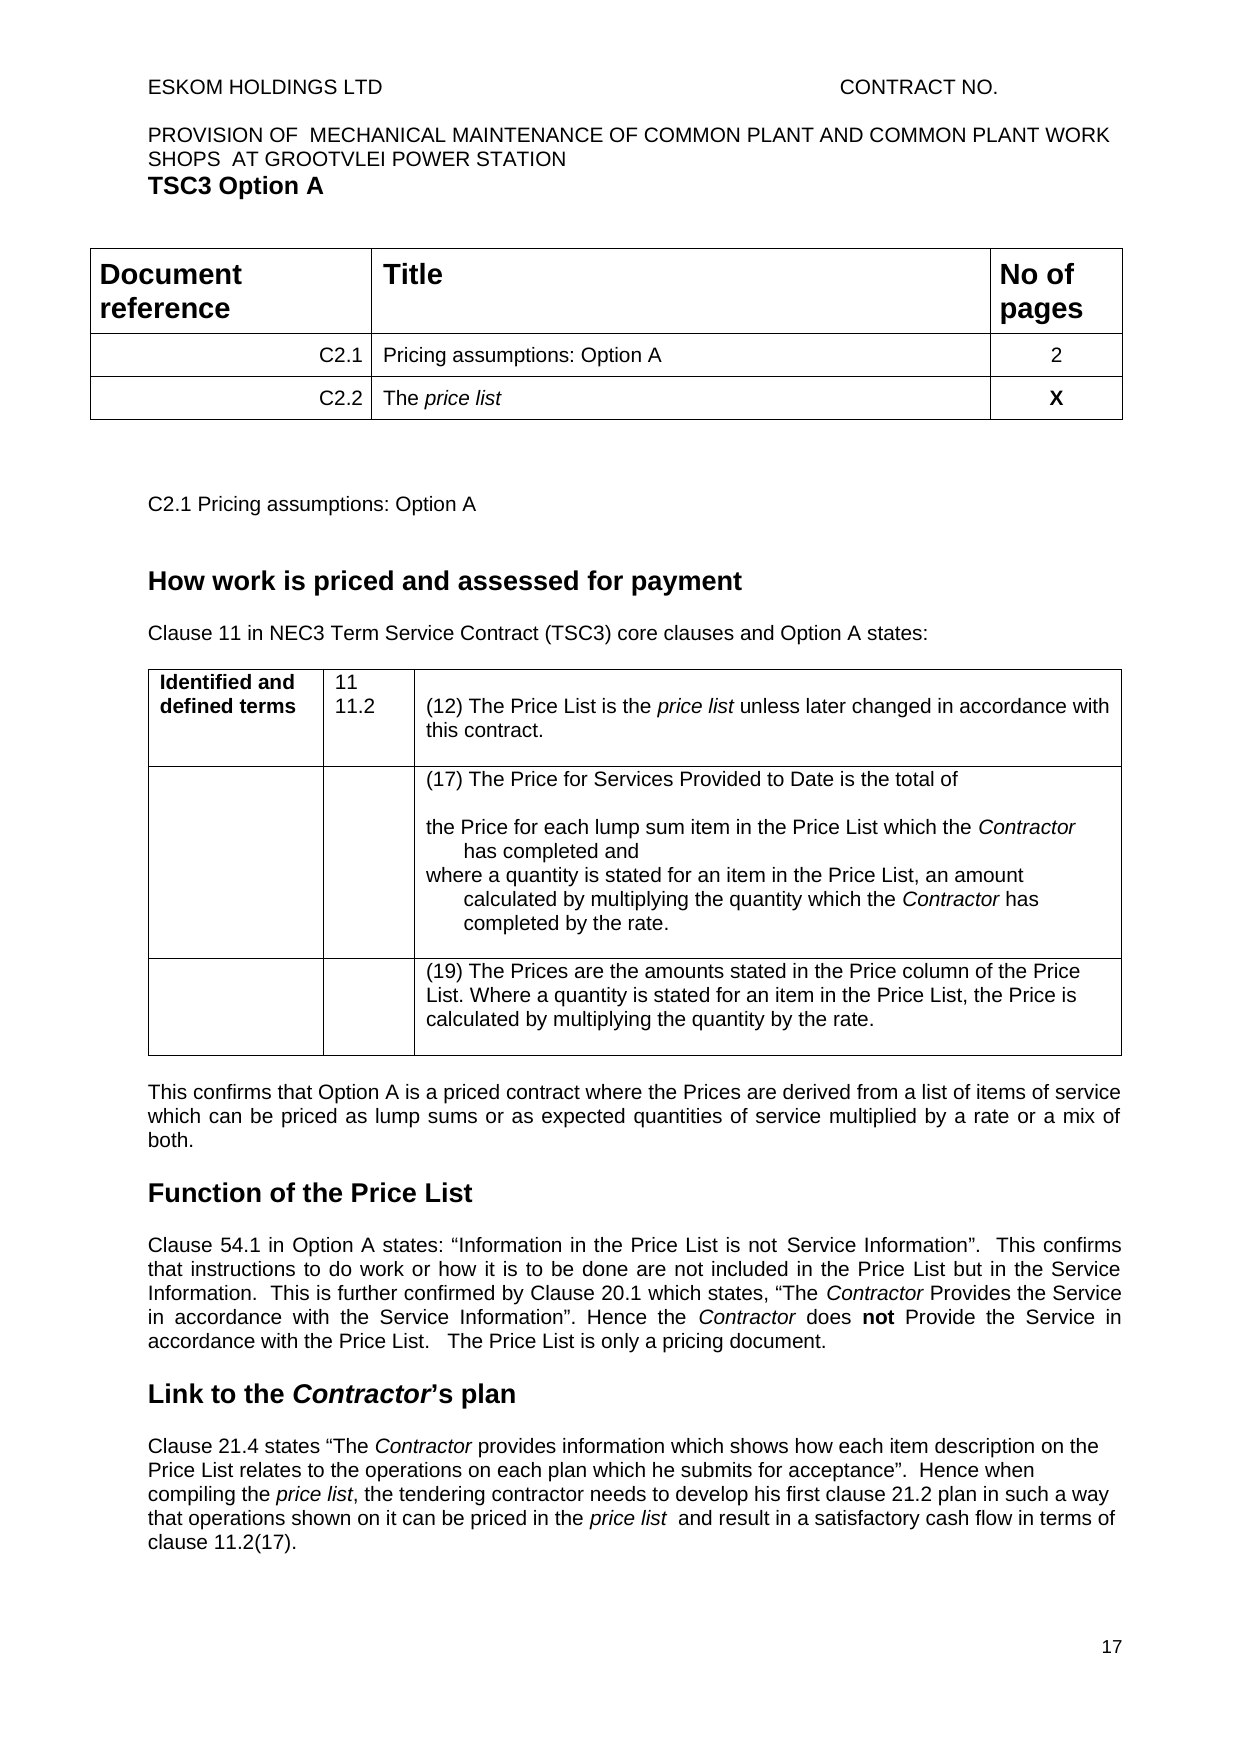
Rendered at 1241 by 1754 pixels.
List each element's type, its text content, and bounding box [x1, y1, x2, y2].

table_cell [324, 959, 414, 1055]
table_cell (17) The Price for Services Provided to Date is the total of the Price for each lump sum item in the Price List which the Contractor has completed and where a quantity is stated for an item in the Price List, an amount calculated by multiplying the quantity which the Contractor has completed by the rate. [415, 767, 1121, 958]
subtitle How work is priced and assessed for payment [148, 564, 1122, 596]
subtitle Link to the Contractor’s plan [148, 1378, 1122, 1409]
text TSC3 Option A [148, 171, 1122, 199]
text Clause 54.1 in Option A states: “Information in the Price List is not Service Information”. This confirms that instructions to do work or how it is to be done are not included in the Price List but in the Service Information. This is further confirmed by Clause 20.1 which states, “The Contractor Provides the Service in accordance with the Service Information”. Hence the Contractor does not Provide the Service in accordance with the Price List. The Price List is only a pricing document. [148, 1233, 1122, 1353]
table_cell C2.2 [91, 377, 371, 419]
table_header Identified and defined terms [149, 670, 323, 766]
table_cell X [991, 377, 1122, 419]
table_header (12) The Price List is the price list unless later changed in accordance with this contract. [415, 670, 1121, 766]
table_header Title [372, 249, 990, 333]
table_header Document reference [91, 249, 371, 333]
text This confirms that Option A is a priced contract where the Prices are derived from a list of items of service which can be priced as lump sums or as expected quantities of service multiplied by a rate or a mix of both. [148, 1080, 1122, 1152]
table_cell Pricing assumptions: Option A [372, 334, 990, 376]
table_header 11 11.2 [324, 670, 414, 766]
table_cell (19) The Prices are the amounts stated in the Price column of the Price List. Where a quantity is stated for an item in the Price List, the Price is calculated by multiplying the quantity by the rate. [415, 959, 1121, 1055]
text Clause 11 in NEC3 Term Service Contract (TSC3) core clauses and Option A states: [148, 621, 1122, 645]
subtitle Function of the Price List [148, 1177, 1122, 1208]
table_cell [149, 767, 323, 958]
table_cell [149, 959, 323, 1055]
table_cell [324, 767, 414, 958]
text C2.1 Pricing assumptions: Option A [148, 492, 1122, 516]
table_cell C2.1 [91, 334, 371, 376]
table_header No of pages [991, 249, 1122, 333]
text Clause 21.4 states “The Contractor provides information which shows how each item description on the Price List relates to the operations on each plan which he submits for acceptance”. Hence when compiling the price list, the tendering contractor needs to develop his first clause 21.2 plan in such a way that operations shown on it can be priced in the price list and result in a satisfactory cash flow in terms of clause 11.2(17). [148, 1434, 1122, 1554]
table_cell 2 [991, 334, 1122, 376]
table_cell The price list [372, 377, 990, 419]
